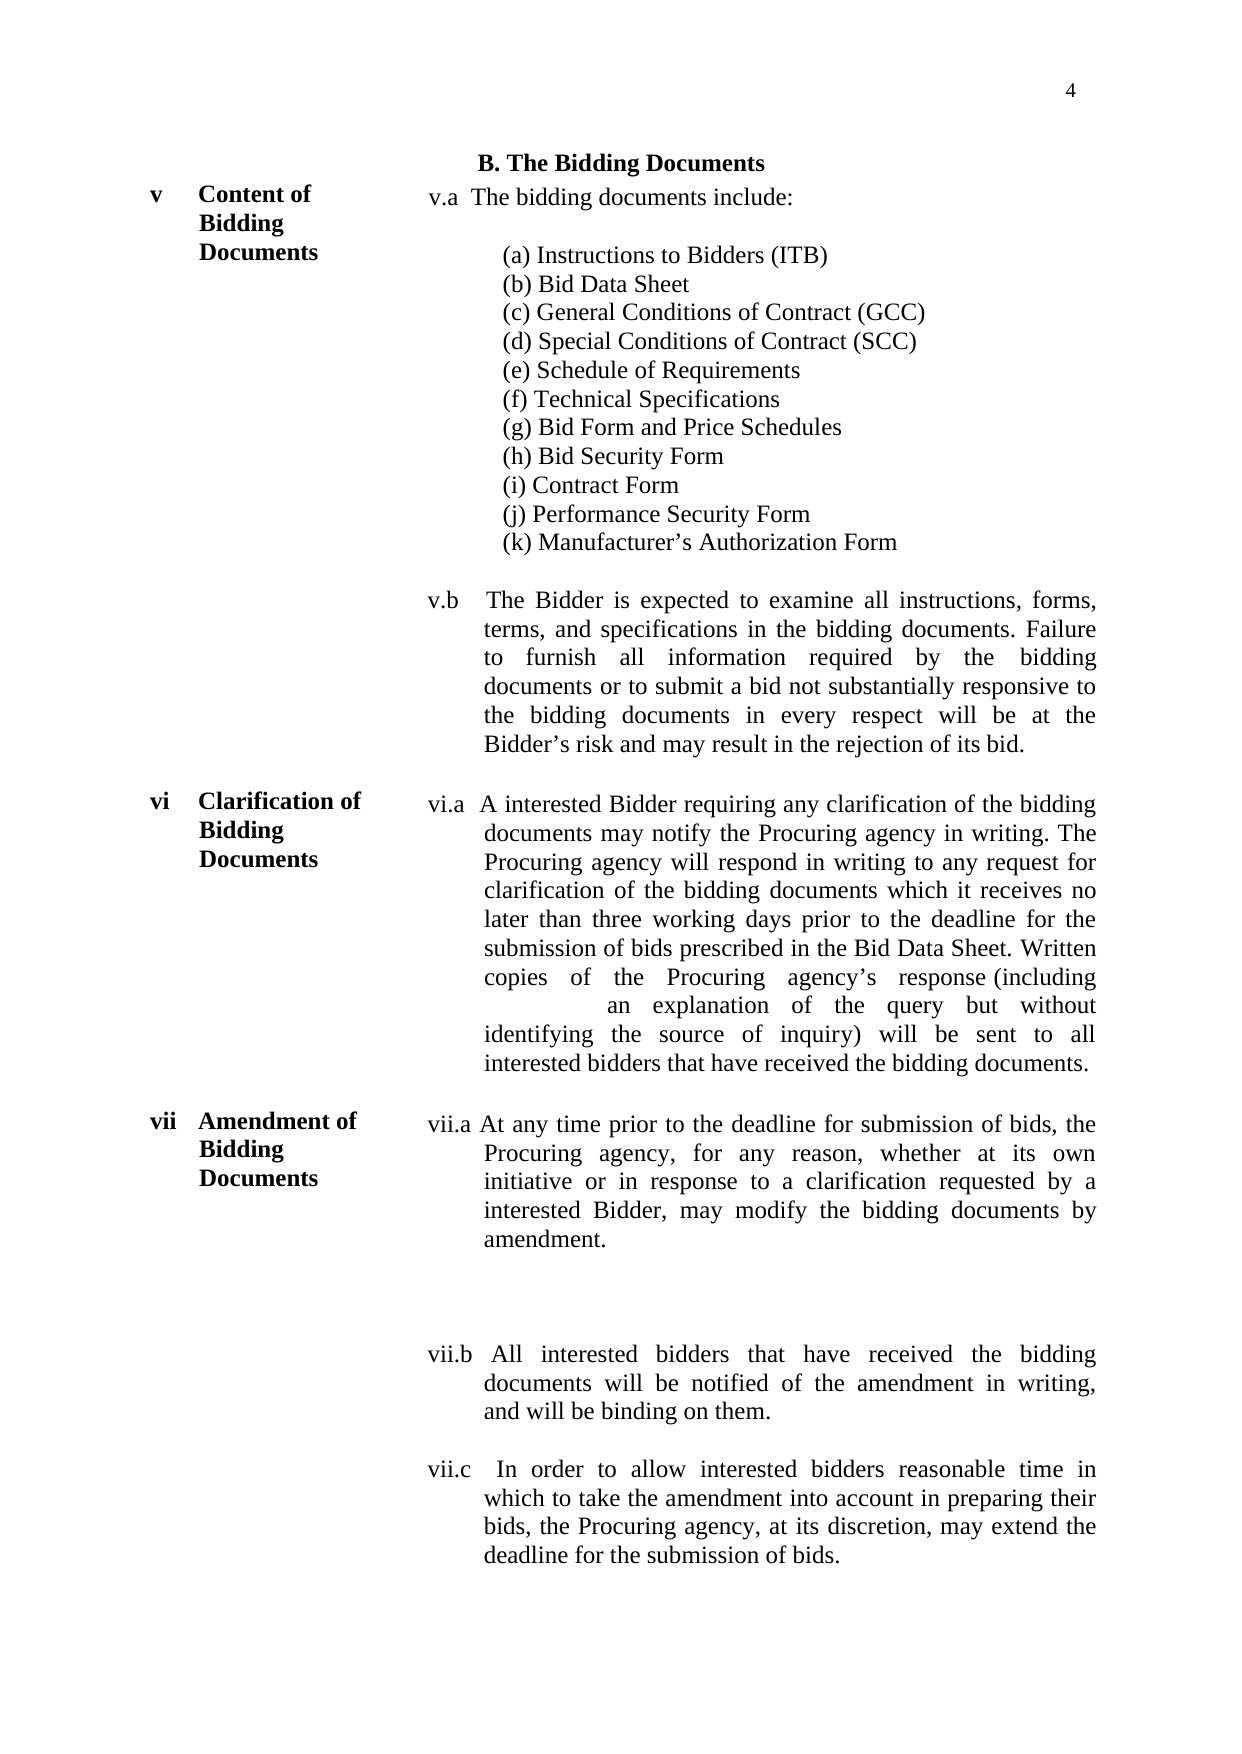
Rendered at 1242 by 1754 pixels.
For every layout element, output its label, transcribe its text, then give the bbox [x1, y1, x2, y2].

text (g) Bid Form and Price Schedules [502, 412, 1104, 441]
text vii.b All interested bidders that have received the bidding documents will be notified of the amendment in writing, and will be binding on them. [427, 1339, 1097, 1425]
text (c) General Conditions of Contract (GCC) (d) Special Conditions of Contract (SCC) (e) Schedule of Requirements [502, 297, 931, 384]
text (j) Performance Security Form [502, 499, 1104, 527]
text (k) Manufacturer’s Authorization Form [502, 527, 1104, 556]
text vii Amendment of Bidding Documents [150, 1106, 362, 1192]
text (i) Contract Form [502, 470, 1104, 499]
text vi.a A interested Bidder requiring any clarification of the bidding documents may notify the Procuring agency in writing. The Procuring agency will respond in writing to any request for clarification of the bidding documents which it receives no later than three working days prior to the deadline for the submission of bids prescribed in the Bid Data Sheet. Written copies of the Procuring agency’s response (including an explanation of the query but without identifying the source of inquiry) will be sent to all interested bidders that have received the bidding documents. [428, 789, 1097, 1077]
text B. The Bidding Documents [472, 149, 769, 176]
text v.b The Bidder is expected to examine all instructions, forms, terms, and specifications in the bidding documents. Failure to furnish all information required by the bidding documents or to submit a bid not substantially responsive to the bidding documents in every respect will be at the Bidder’s risk and may result in the rejection of its bid. [427, 585, 1096, 757]
text vi Clarification of Bidding Documents [150, 786, 366, 873]
text (h) Bid Security Form [502, 441, 1104, 470]
text v Content of Bidding Documents [150, 179, 323, 266]
text v.a The bidding documents include: [423, 182, 798, 211]
text (f) Technical Specifications [502, 384, 1104, 412]
text vii.a At any time prior to the deadline for submission of bids, the Procuring agency, for any reason, whether at its own initiative or in response to a clarification requested by a interested Bidder, may modify the bidding documents by amendment. [427, 1109, 1097, 1253]
text vii.c In order to allow interested bidders reasonable time in which to take the amendment into account in preparing their bids, the Procuring agency, at its discretion, may extend the deadline for the submission of bids. [427, 1454, 1096, 1569]
text (a) Instructions to Bidders (ITB) (b) Bid Data Sheet [502, 240, 834, 297]
